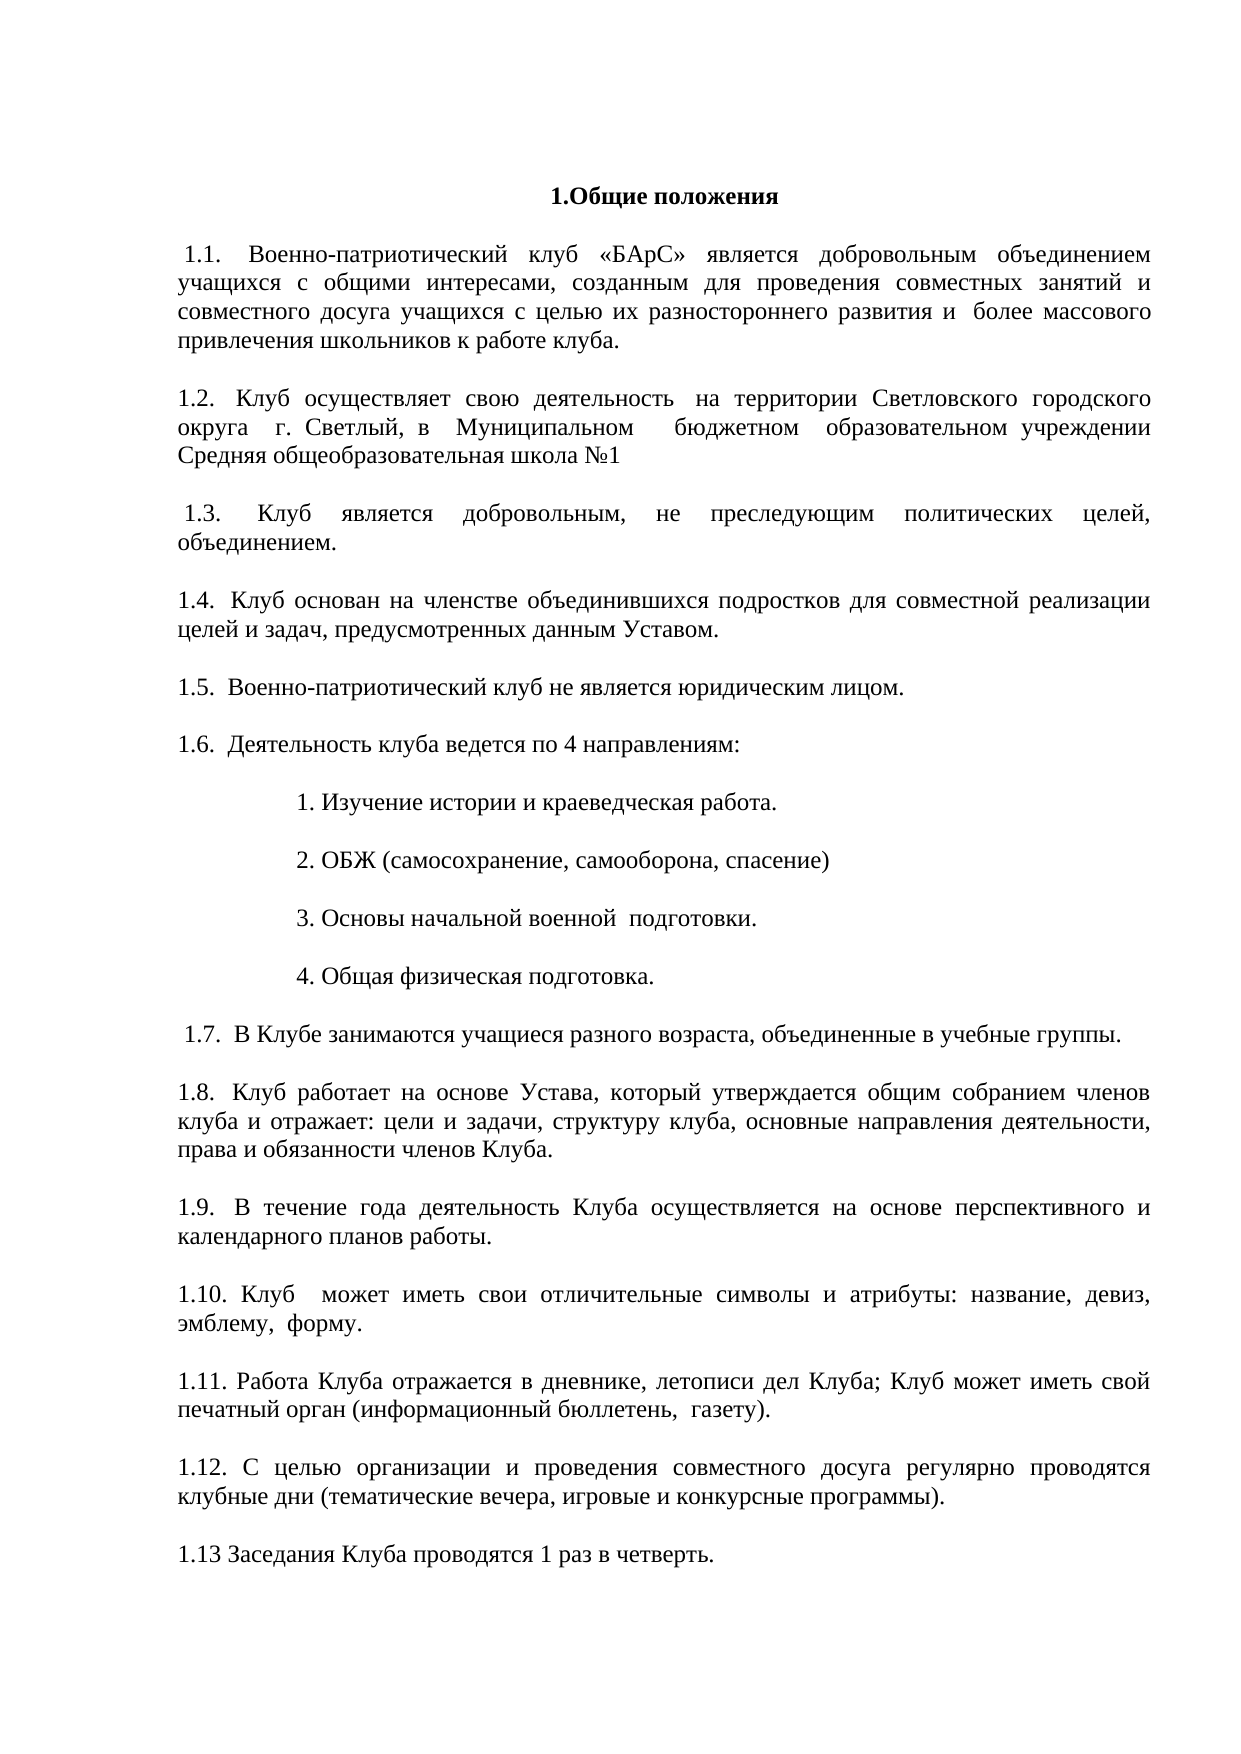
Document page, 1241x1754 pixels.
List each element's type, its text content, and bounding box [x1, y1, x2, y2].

text 3. Основы начальной военной подготовки. [215, 903, 1152, 932]
text 1.Общие положения [177, 181, 1152, 209]
text 1.2. Клуб осуществляет свою деятельность на территории Светловского городского округа г. Светлый, в Муниципальном бюджетном образовательном учреждении Средняя общеобразовательная школа №1 [177, 383, 1152, 469]
text 1.6. Деятельность клуба ведется по 4 направлениям: [177, 729, 1152, 758]
text 1.12. С целью организации и проведения совместного досуга регулярно проводятся клубные дни (тематические вечера, игровые и конкурсные программы). [177, 1452, 1152, 1510]
text 1.11. Работа Клуба отражается в дневнике, летописи дел Клуба; Клуб может иметь свой печатный орган (информационный бюллетень, газету). [177, 1366, 1152, 1423]
text 1.10. Клуб может иметь свои отличительные символы и атрибуты: название, девиз, эмблему, форму. [177, 1279, 1152, 1337]
text 1.9. В течение года деятельность Клуба осуществляется на основе перспективного и календарного планов работы. [177, 1192, 1152, 1250]
text 4. Общая физическая подготовка. [215, 961, 1152, 990]
text 1. Изучение истории и краеведческая работа. [215, 787, 1152, 816]
text 2. ОБЖ (самосохранение, самооборона, спасение) [215, 845, 1152, 874]
text 1.13 Заседания Клуба проводятся 1 раз в четверть. [177, 1539, 1152, 1568]
text 1.8. Клуб работает на основе Устава, который утверждается общим собранием членов клуба и отражает: цели и задачи, структуру клуба, основные направления деятельности, права и обязанности членов Клуба. [177, 1077, 1152, 1163]
text 1.4. Клуб основан на членстве объединившихся подростков для совместной реализации целей и задач, предусмотренных данным Уставом. [177, 585, 1152, 642]
text 1.1. Военно-патриотический клуб «БАрС» является добровольным объединением учащихся с общими интересами, созданным для проведения совместных занятий и совместного досуга учащихся с целью их разностороннего развития и более массового привлечения школьников к работе клуба. [177, 239, 1152, 354]
text 1.5. Военно-патриотический клуб не является юридическим лицом. [177, 672, 1152, 700]
text 1.7. В Клубе занимаются учащиеся разного возраста, объединенные в учебные группы. [177, 1019, 1152, 1048]
text 1.3. Клуб является добровольным, не преследующим политических целей, объединением. [177, 498, 1152, 556]
